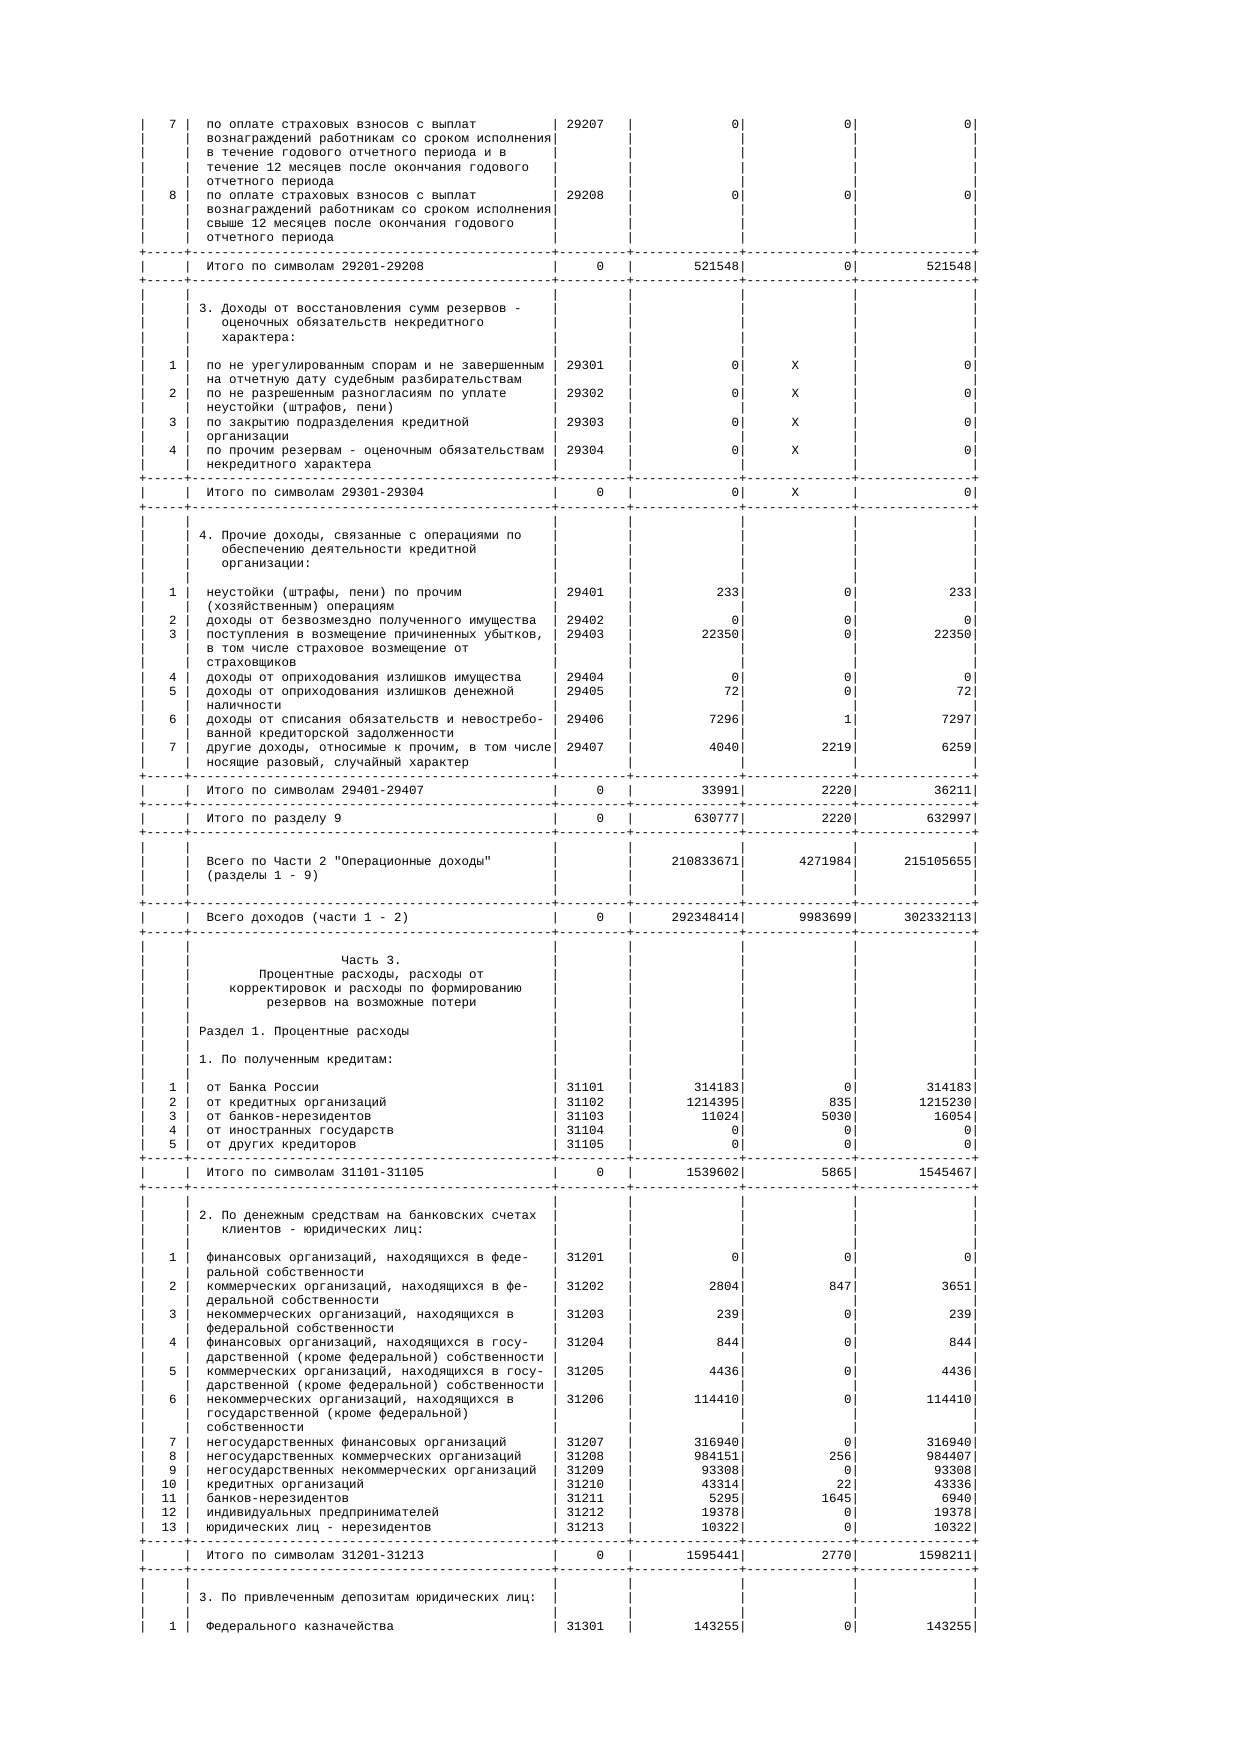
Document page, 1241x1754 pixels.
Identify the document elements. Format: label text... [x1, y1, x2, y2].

text | | Процентные расходы, расходы от | | | | | [139, 968, 1101, 982]
text | | ральной собственности | | | | | [139, 1266, 1101, 1280]
text | | | | | | | [139, 1606, 1101, 1620]
text | | в том числе страховое возмещение от | | | | | [139, 642, 1101, 656]
text | | Итого по символам 29301-29304 | 0 | 0| Х | 0| [139, 486, 1101, 501]
text | 12 | индивидуальных предпринимателей | 31212 | 19378| 0| 19378| [139, 1506, 1101, 1521]
text +-----+------------------------------------------------+---------+--------------+--------------+---------------+ [139, 501, 1101, 515]
text +-----+------------------------------------------------+---------+--------------+--------------+---------------+ [139, 897, 1101, 911]
text | 1 | финансовых организаций, находящихся в феде- | 31201 | 0| 0| 0| [139, 1251, 1101, 1266]
text +-----+------------------------------------------------+---------+--------------+--------------+---------------+ [139, 1181, 1101, 1195]
text +-----+------------------------------------------------+---------+--------------+--------------+---------------+ [139, 1152, 1101, 1166]
text | | | | | | | [139, 1067, 1101, 1081]
text +-----+------------------------------------------------+---------+--------------+--------------+---------------+ [139, 472, 1101, 486]
text | | | | | | | [139, 345, 1101, 359]
text | | Всего по Части 2 "Операционные доходы" | | 210833671| 4271984| 215105655| [139, 855, 1101, 869]
text | | Часть 3. | | | | | [139, 954, 1101, 968]
text | | страховщиков | | | | | [139, 656, 1101, 671]
text | 7 | по оплате страховых взносов с выплат | 29207 | 0| 0| 0| [139, 118, 1101, 132]
text | 8 | негосударственных коммерческих организаций | 31208 | 984151| 256| 984407| [139, 1450, 1101, 1464]
text | | 3. Доходы от восстановления сумм резервов - | | | | | [139, 302, 1101, 316]
text | | отчетного периода | | | | | [139, 175, 1101, 189]
text | | | | | | | [139, 1577, 1101, 1591]
text | | 2. По денежным средствам на банковских счетах | | | | | [139, 1209, 1101, 1223]
text | | организации | | | | | [139, 430, 1101, 444]
text | | федеральной собственности | | | | | [139, 1322, 1101, 1336]
text | 3 | от банков-нерезидентов | 31103 | 11024| 5030| 16054| [139, 1110, 1101, 1124]
text | | дарственной (кроме федеральной) собственности | | | | | [139, 1351, 1101, 1365]
text | | оценочных обязательств некредитного | | | | | [139, 316, 1101, 331]
text | | наличности | | | | | [139, 699, 1101, 713]
text | | государственной (кроме федеральной) | | | | | [139, 1407, 1101, 1421]
text | | резервов на возможные потери | | | | | [139, 996, 1101, 1011]
text | 9 | негосударственных некоммерческих организаций | 31209 | 93308| 0| 93308| [139, 1464, 1101, 1478]
text | 1 | по не урегулированным спорам и не завершенным | 29301 | 0| Х | 0| [139, 359, 1101, 373]
text | | в течение годового отчетного периода и в | | | | | [139, 146, 1101, 161]
text | | | | | | | [139, 515, 1101, 529]
text | | | | | | | [139, 288, 1101, 302]
text +-----+------------------------------------------------+---------+--------------+--------------+---------------+ [139, 274, 1101, 288]
text | | организации: | | | | | [139, 557, 1101, 571]
text | | клиентов - юридических лиц: | | | | | [139, 1223, 1101, 1237]
text | 13 | юридических лиц - нерезидентов | 31213 | 10322| 0| 10322| [139, 1521, 1101, 1535]
text | | 3. По привлеченным депозитам юридических лиц: | | | | | [139, 1591, 1101, 1606]
text | | Итого по разделу 9 | 0 | 630777| 2220| 632997| [139, 812, 1101, 826]
text | | деральной собственности | | | | | [139, 1294, 1101, 1308]
text +-----+------------------------------------------------+---------+--------------+--------------+---------------+ [139, 1535, 1101, 1549]
text | | | | | | | [139, 1039, 1101, 1053]
text | 10 | кредитных организаций | 31210 | 43314| 22| 43336| [139, 1478, 1101, 1492]
text | 3 | поступления в возмещение причиненных убытков, | 29403 | 22350| 0| 22350| [139, 628, 1101, 642]
text | 6 | некоммерческих организаций, находящихся в | 31206 | 114410| 0| 114410| [139, 1393, 1101, 1407]
text | | некредитного характера | | | | | [139, 458, 1101, 472]
text | | течение 12 месяцев после окончания годового | | | | | [139, 161, 1101, 175]
text | 3 | по закрытию подразделения кредитной | 29303 | 0| Х | 0| [139, 416, 1101, 430]
text | 1 | Федерального казначейства | 31301 | 143255| 0| 143255| [139, 1620, 1101, 1634]
text | | собственности | | | | | [139, 1421, 1101, 1436]
text | 2 | от кредитных организаций | 31102 | 1214395| 835| 1215230| [139, 1096, 1101, 1110]
text | | вознаграждений работникам со сроком исполнения| | | | | [139, 132, 1101, 146]
text | | | | | | | [139, 1011, 1101, 1025]
text | 4 | финансовых организаций, находящихся в госу- | 31204 | 844| 0| 844| [139, 1336, 1101, 1351]
text | | характера: | | | | | [139, 331, 1101, 345]
text | | дарственной (кроме федеральной) собственности | | | | | [139, 1379, 1101, 1393]
text | 4 | от иностранных государств | 31104 | 0| 0| 0| [139, 1124, 1101, 1138]
text | | обеспечению деятельности кредитной | | | | | [139, 543, 1101, 557]
text | | корректировок и расходы по формированию | | | | | [139, 982, 1101, 996]
text | | 4. Прочие доходы, связанные с операциями по | | | | | [139, 529, 1101, 543]
text | | Итого по символам 31101-31105 | 0 | 1539602| 5865| 1545467| [139, 1166, 1101, 1181]
text | | Итого по символам 31201-31213 | 0 | 1595441| 2770| 1598211| [139, 1549, 1101, 1563]
text +-----+------------------------------------------------+---------+--------------+--------------+---------------+ [139, 770, 1101, 784]
text | | Всего доходов (части 1 - 2) | 0 | 292348414| 9983699| 302332113| [139, 911, 1101, 926]
text | 1 | неустойки (штрафы, пени) по прочим | 29401 | 233| 0| 233| [139, 586, 1101, 600]
text | 2 | по не разрешенным разногласиям по уплате | 29302 | 0| Х | 0| [139, 387, 1101, 401]
text +-----+------------------------------------------------+---------+--------------+--------------+---------------+ [139, 826, 1101, 841]
text | | носящие разовый, случайный характер | | | | | [139, 756, 1101, 770]
text | | ванной кредиторской задолженности | | | | | [139, 727, 1101, 741]
text | | вознаграждений работникам со сроком исполнения| | | | | [139, 203, 1101, 217]
text | | Итого по символам 29401-29407 | 0 | 33991| 2220| 36211| [139, 784, 1101, 798]
text | | | | | | | [139, 1237, 1101, 1251]
text | 5 | от других кредиторов | 31105 | 0| 0| 0| [139, 1138, 1101, 1152]
text | 5 | доходы от оприходования излишков денежной | 29405 | 72| 0| 72| [139, 685, 1101, 699]
text | 2 | доходы от безвозмездно полученного имущества | 29402 | 0| 0| 0| [139, 614, 1101, 628]
text | | | | | | | [139, 883, 1101, 897]
text | | Итого по символам 29201-29208 | 0 | 521548| 0| 521548| [139, 260, 1101, 274]
text | | | | | | | [139, 841, 1101, 855]
text +-----+------------------------------------------------+---------+--------------+--------------+---------------+ [139, 1563, 1101, 1577]
text | 2 | коммерческих организаций, находящихся в фе- | 31202 | 2804| 847| 3651| [139, 1280, 1101, 1294]
text | | на отчетную дату судебным разбирательствам | | | | | [139, 373, 1101, 387]
text | | | | | | | [139, 1195, 1101, 1209]
text | | 1. По полученным кредитам: | | | | | [139, 1053, 1101, 1067]
text | 11 | банков-нерезидентов | 31211 | 5295| 1645| 6940| [139, 1492, 1101, 1506]
text | 1 | от Банка России | 31101 | 314183| 0| 314183| [139, 1081, 1101, 1096]
text | | | | | | | [139, 571, 1101, 586]
text | 7 | негосударственных финансовых организаций | 31207 | 316940| 0| 316940| [139, 1436, 1101, 1450]
text | | (хозяйственным) операциям | | | | | [139, 600, 1101, 614]
text | | | | | | | [139, 940, 1101, 954]
text | 4 | по прочим резервам - оценочным обязательствам | 29304 | 0| Х | 0| [139, 444, 1101, 458]
text | | свыше 12 месяцев после окончания годового | | | | | [139, 217, 1101, 231]
text | 7 | другие доходы, относимые к прочим, в том числе| 29407 | 4040| 2219| 6259| [139, 741, 1101, 756]
text +-----+------------------------------------------------+---------+--------------+--------------+---------------+ [139, 246, 1101, 260]
text | 4 | доходы от оприходования излишков имущества | 29404 | 0| 0| 0| [139, 671, 1101, 685]
text | 6 | доходы от списания обязательств и невостребо- | 29406 | 7296| 1| 7297| [139, 713, 1101, 727]
text | | (разделы 1 - 9) | | | | | [139, 869, 1101, 883]
text | 8 | по оплате страховых взносов с выплат | 29208 | 0| 0| 0| [139, 189, 1101, 203]
text | 5 | коммерческих организаций, находящихся в госу- | 31205 | 4436| 0| 4436| [139, 1365, 1101, 1379]
text | | Раздел 1. Процентные расходы | | | | | [139, 1025, 1101, 1039]
text +-----+------------------------------------------------+---------+--------------+--------------+---------------+ [139, 926, 1101, 940]
text | | отчетного периода | | | | | [139, 231, 1101, 246]
text | 3 | некоммерческих организаций, находящихся в | 31203 | 239| 0| 239| [139, 1308, 1101, 1322]
text | | неустойки (штрафов, пени) | | | | | [139, 401, 1101, 416]
text +-----+------------------------------------------------+---------+--------------+--------------+---------------+ [139, 798, 1101, 812]
